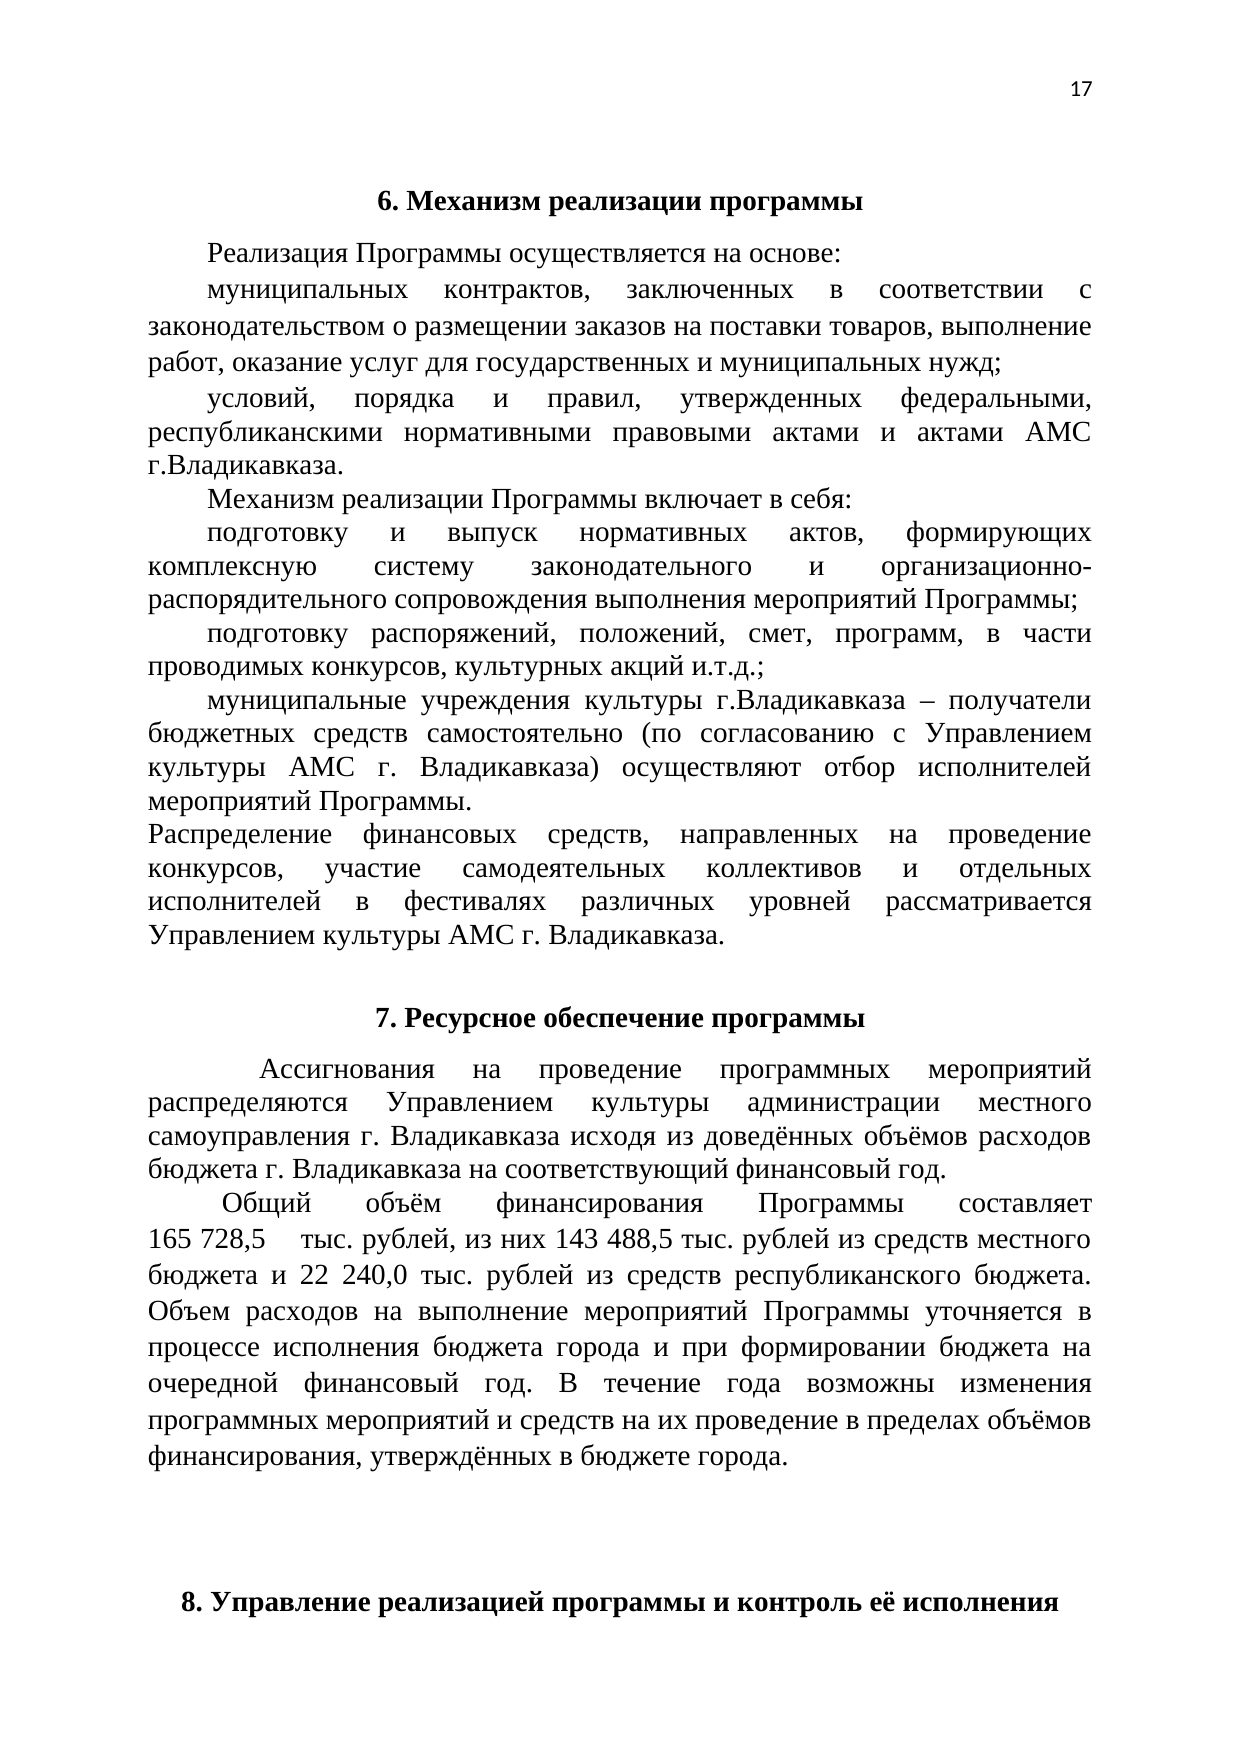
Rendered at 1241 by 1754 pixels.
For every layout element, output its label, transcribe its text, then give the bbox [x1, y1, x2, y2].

text Механизм реализации Программы включает в себя: [148, 481, 1092, 514]
text Общий объём финансирования Программы составляет 165 728,5 тыс. рублей, из них 143 488,5 тыс. рублей из средств местного бюджета и 22 240,0 тыс. рублей из средств республиканского бюджета. Объем расходов на выполнение мероприятий Программы уточняется в процессе исполнения бюджета города и при формировании бюджета на очередной финансовый год. В течение года возможны изменения программных мероприятий и средств на их проведение в пределах объёмов финансирования, утверждённых в бюджете города. [148, 1185, 1092, 1471]
text подготовку распоряжений, положений, смет, программ, в части проводимых конкурсов, культурных акций и.т.д.; [148, 615, 1092, 682]
text муниципальных контрактов, заключенных в соответствии с законодательством о размещении заказов на поставки товаров, выполнение работ, оказание услуг для государственных и муниципальных нужд; [148, 272, 1092, 377]
text условий, порядка и правил, утвержденных федеральными, республиканскими нормативными правовыми актами и актами АМС г.Владикавказа. [148, 380, 1092, 481]
text 7. Ресурсное обеспечение программы [148, 1001, 1092, 1034]
text Ассигнования на проведение программных мероприятий распределяются Управлением культуры администрации местного самоуправления г. Владикавказа исходя из доведённых объёмов расходов бюджета г. Владикавказа на соответствующий финансовый год. [148, 1051, 1092, 1185]
text подготовку и выпуск нормативных актов, формирующих комплексную систему законодательного и организационно-распорядительного сопровождения выполнения мероприятий Программы; [148, 514, 1092, 615]
text Реализация Программы осуществляется на основе: [148, 236, 1092, 269]
text 8. Управление реализацией программы и контроль её исполнения [148, 1584, 1092, 1618]
text Распределение финансовых средств, направленных на проведение конкурсов, участие самодеятельных коллективов и отдельных исполнителей в фестивалях различных уровней рассматривается Управлением культуры АМС г. Владикавказа. [148, 816, 1092, 950]
text 6. Механизм реализации программы [148, 183, 1092, 216]
text муниципальные учреждения культуры г.Владикавказа – получатели бюджетных средств самостоятельно (по согласованию с Управлением культуры АМС г. Владикавказа) осуществляют отбор исполнителей мероприятий Программы. [148, 682, 1092, 816]
